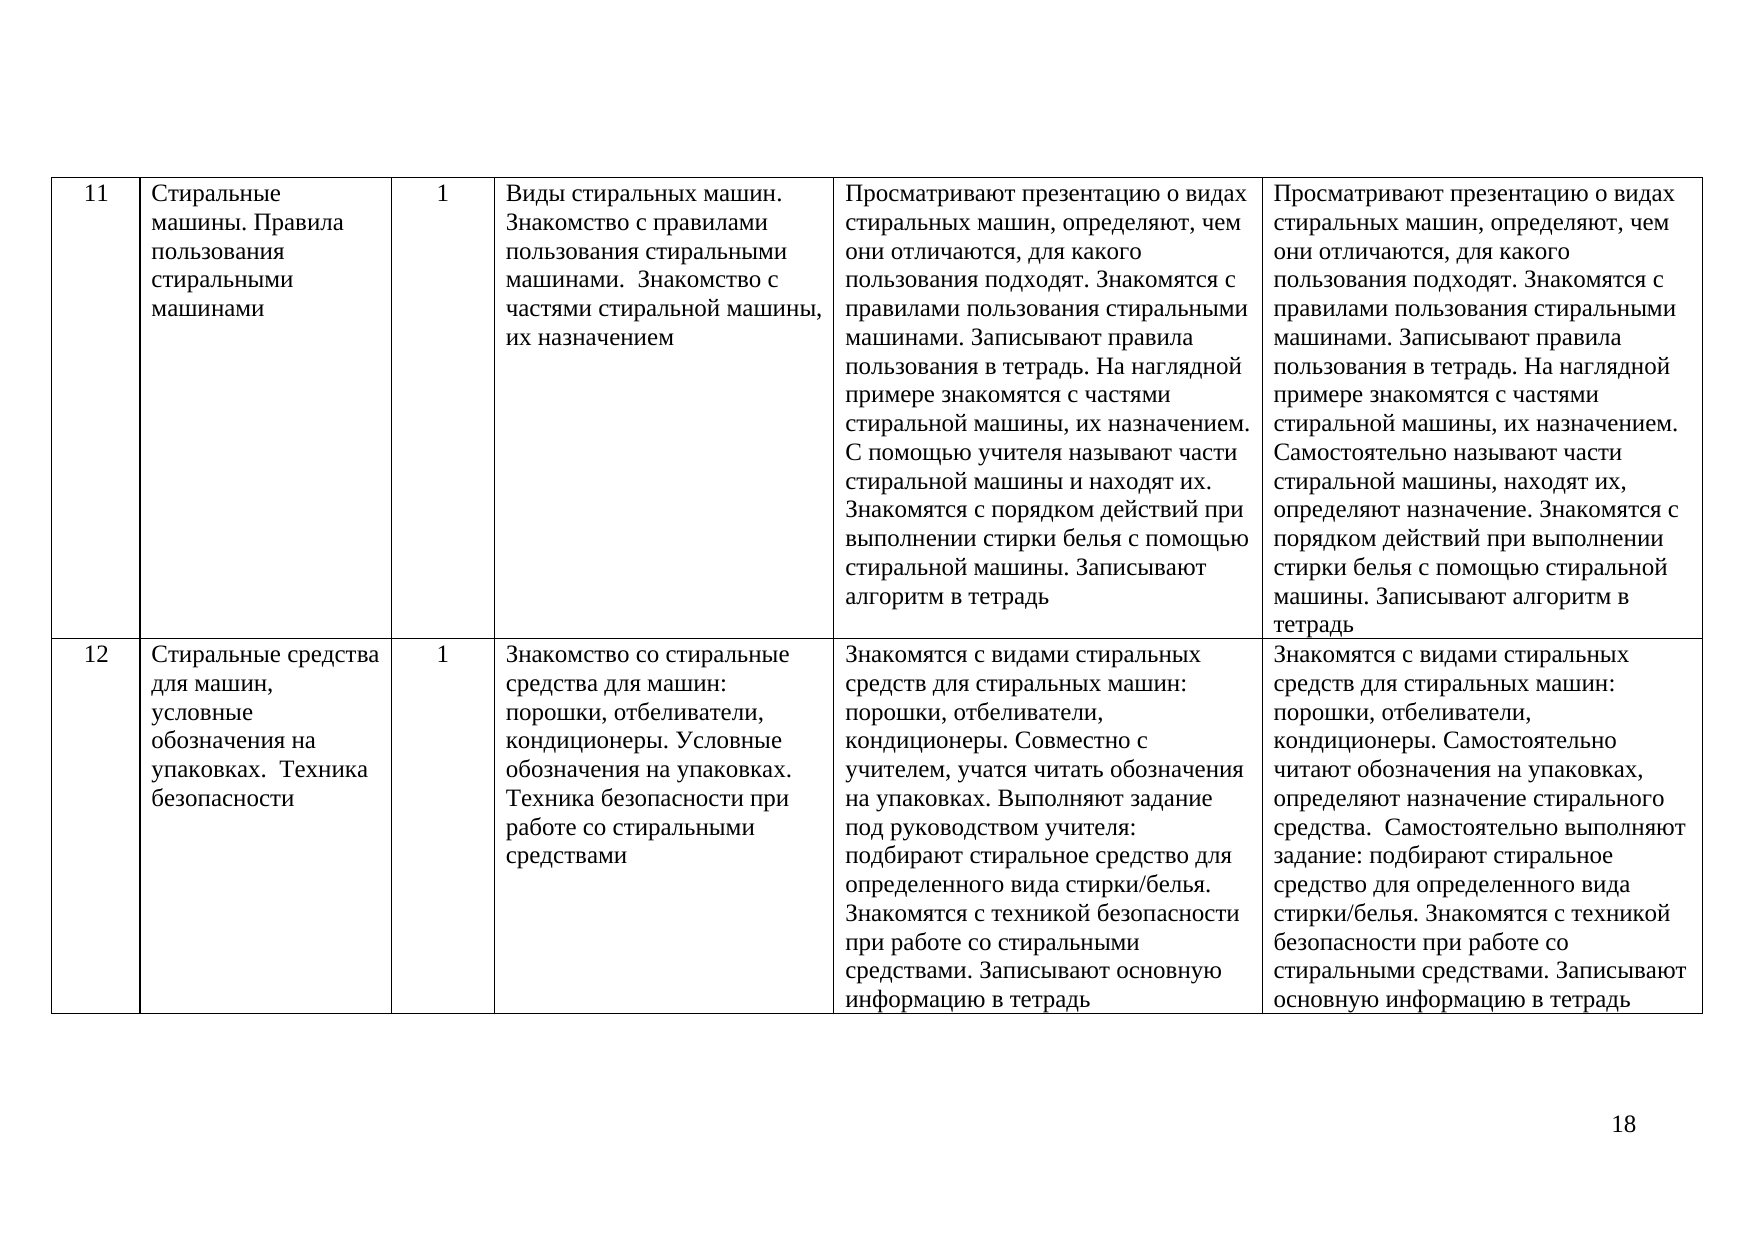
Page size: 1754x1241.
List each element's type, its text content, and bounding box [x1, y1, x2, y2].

table_cell Знакомятся с видами стиральных средств для стиральных машин: порошки, отбеливатели, кондиционеры. Совместно с учителем, учатся читать обозначения на упаковках. Выполняют задание под руководством учителя: подбирают стиральное средство для определенного вида стирки/белья. Знакомятся с техникой безопасности при работе со стиральными средствами. Записывают основную информацию в тетрадь [834, 639, 1262, 1013]
table_cell Стиральные средства для машин, условные обозначения на упаковках. Техника безопасности [141, 639, 391, 1013]
table_header Просматривают презентацию о видах стиральных машин, определяют, чем они отличаются, для какого пользования подходят. Знакомятся с правилами пользования стиральными машинами. Записывают правила пользования в тетрадь. На наглядной примере знакомятся с частями стиральной машины, их назначением. С помощью учителя называют части стиральной машины и находят их. Знакомятся с порядком действий при выполнении стирки белья с помощью стиральной машины. Записывают алгоритм в тетрадь [834, 178, 1262, 638]
table_cell 1 [392, 639, 494, 1013]
table_cell Знакомятся с видами стиральных средств для стиральных машин: порошки, отбеливатели, кондиционеры. Самостоятельно читают обозначения на упаковках, определяют назначение стирального средства. Самостоятельно выполняют задание: подбирают стиральное средство для определенного вида стирки/белья. Знакомятся с техникой безопасности при работе со стиральными средствами. Записывают основную информацию в тетрадь [1263, 639, 1702, 1013]
table_header Просматривают презентацию о видах стиральных машин, определяют, чем они отличаются, для какого пользования подходят. Знакомятся с правилами пользования стиральными машинами. Записывают правила пользования в тетрадь. На наглядной примере знакомятся с частями стиральной машины, их назначением. Самостоятельно называют части стиральной машины, находят их, определяют назначение. Знакомятся с порядком действий при выполнении стирки белья с помощью стиральной машины. Записывают алгоритм в тетрадь [1263, 178, 1702, 638]
table_cell Знакомство со стиральные средства для машин: порошки, отбеливатели, кондиционеры. Условные обозначения на упаковках. Техника безопасности при работе со стиральными средствами [495, 639, 833, 1013]
table_cell 12 [52, 639, 139, 1013]
table_header Стиральные машины. Правила пользования стиральными машинами [141, 178, 391, 638]
table_header 1 [392, 178, 494, 638]
table_header Виды стиральных машин. Знакомство с правилами пользования стиральными машинами. Знакомство с частями стиральной машины, их назначением [495, 178, 833, 638]
table_header 11 [52, 178, 139, 638]
